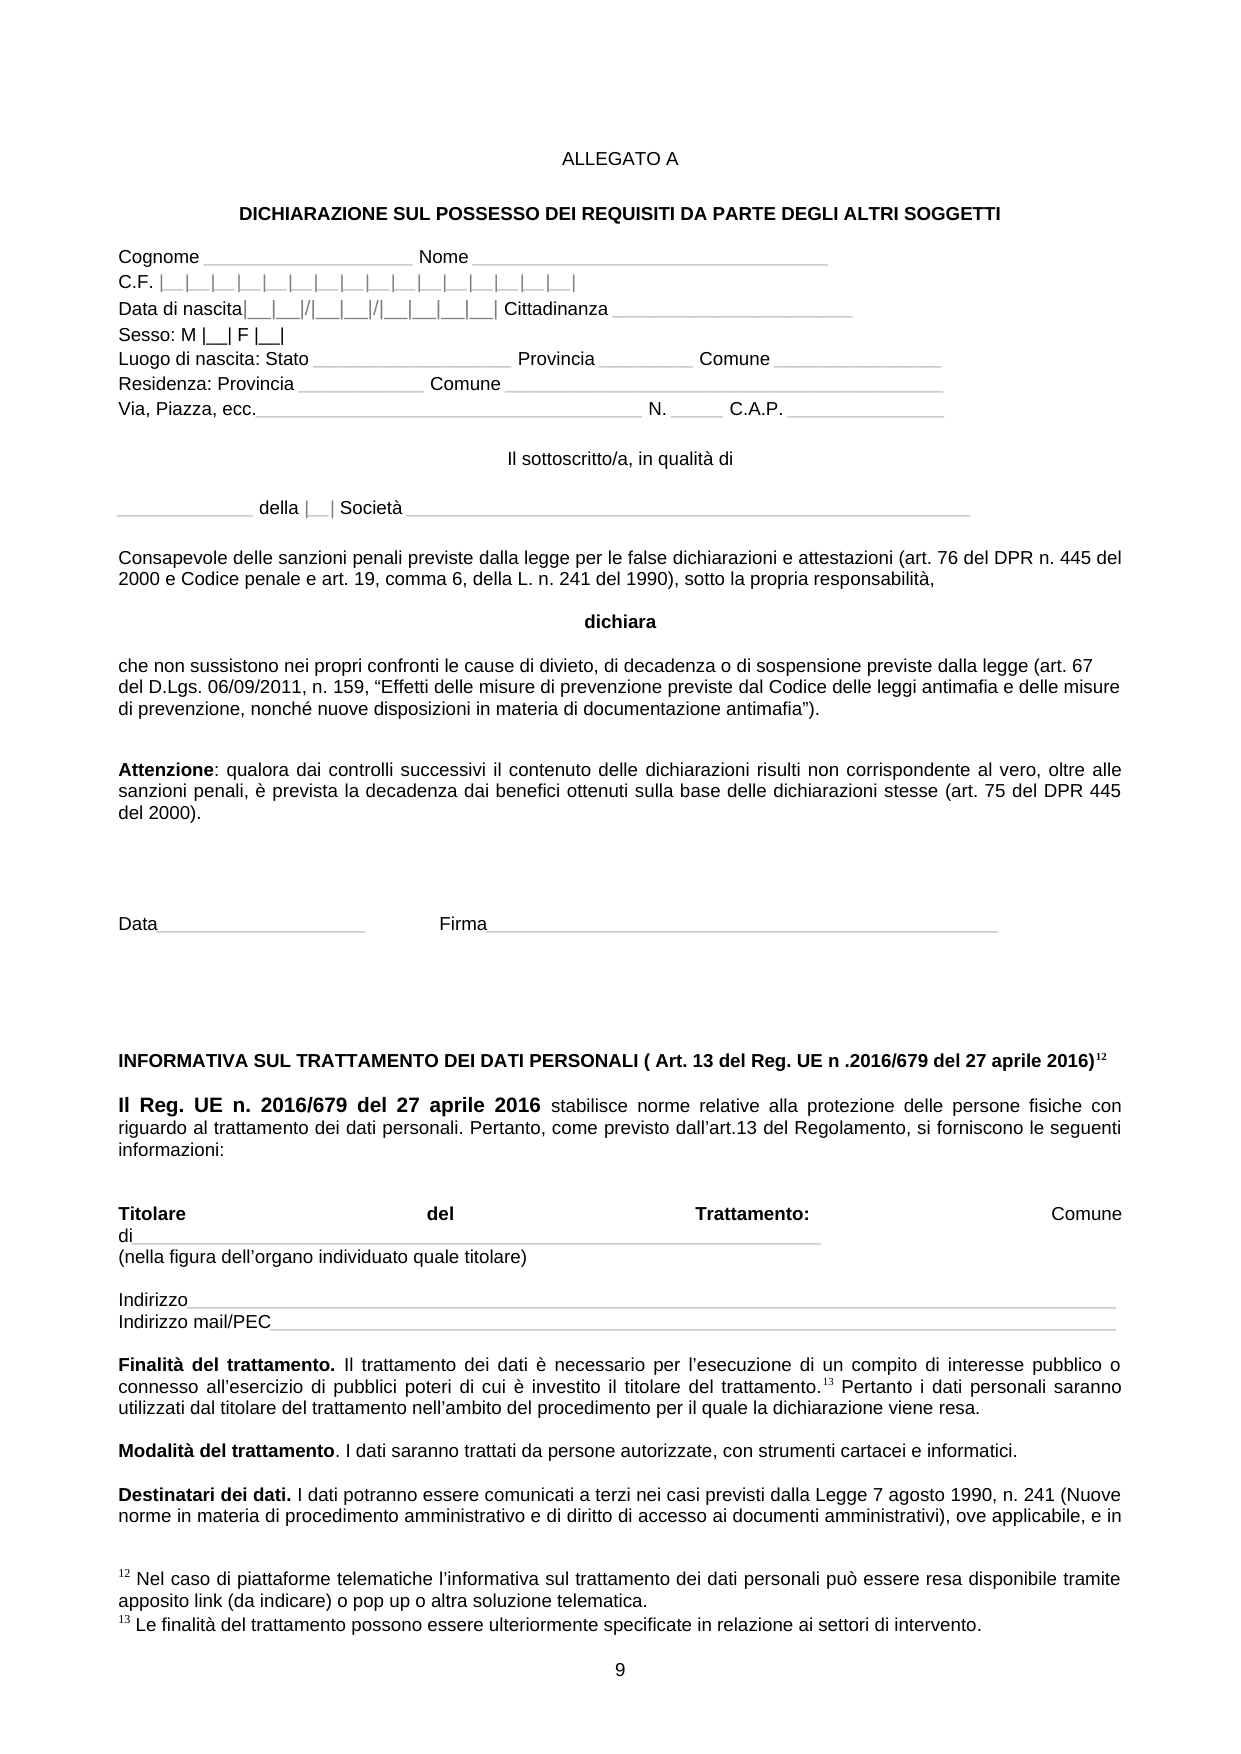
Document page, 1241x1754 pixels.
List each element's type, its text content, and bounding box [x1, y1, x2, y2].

text Indirizzo mail/PEC_________________________________________________________________________________ [118, 1311, 1122, 1332]
text Attenzione: qualora dai controlli successivi il contenuto delle dichiarazioni risulti non corrispondente al vero, oltre alle sanzioni penali, è prevista la decadenza dai benefici ottenuti sulla base delle dichiarazioni stesse (art. 75 del DPR 445 del 2000). [118, 758, 1122, 823]
list Luogo di nascita: Stato ___________________ Provincia _________ Comune ________________ [118, 348, 1122, 370]
list C.F. |__|__|__|__|__|__|__|__|__|__|__|__|__|__|__|__| [118, 271, 1122, 293]
list Sesso: M |__| F |__| [118, 323, 1122, 345]
text Indirizzo_________________________________________________________________________________________ [118, 1289, 1122, 1311]
list Residenza: Provincia ____________ Comune __________________________________________ [118, 373, 1122, 394]
text ALLEGATO A [118, 148, 1122, 169]
text _____________ della |__| Società ______________________________________________________ [118, 497, 1122, 518]
text Il Reg. UE n. 2016/679 del 27 aprile 2016 stabilisce norme relative alla protezione delle persone fisiche con riguardo al trattamento dei dati personali. Pertanto, come previsto dall’art.13 del Regolamento, si forniscono le seguenti informazioni: [118, 1093, 1122, 1160]
text INFORMATIVA SUL TRATTAMENTO DEI DATI PERSONALI ( Art. 13 del Reg. UE n .2016/679 del 27 aprile 2016) [118, 1050, 1122, 1071]
list DICHIARAZIONE SUL POSSESSO DEI REQUISITI DA PARTE DEGLI ALTRI SOGGETTI [118, 203, 1122, 225]
text dichiara [118, 611, 1122, 633]
list Data di nascita|__|__|/|__|__|/|__|__|__|__| Cittadinanza _______________________ [118, 296, 1122, 320]
text (nella figura dell’organo individuato quale titolare) [118, 1246, 1122, 1268]
text Modalità del trattamento. I dati saranno trattati da persone autorizzate, con strumenti cartacei e informatici. [118, 1440, 1122, 1462]
list Il sottoscritto/a, in qualità di [118, 447, 1122, 469]
list Cognome ____________________ Nome __________________________________ [118, 246, 1122, 268]
text Consapevole delle sanzioni penali previste dalla legge per le false dichiarazioni e attestazioni (art. 76 del DPR n. 445 del 2000 e Codice penale e art. 19, comma 6, della L. n. 241 del 1990), sotto la propria responsabilità, [118, 547, 1122, 590]
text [118, 1483, 1122, 1526]
text Finalità del trattamento. Il trattamento dei dati è necessario per l’esecuzione di un compito di interesse pubblico o connesso all’esercizio di pubblici poteri di cui è investito il titolare del trattamento. Pertanto i dati personali saranno utilizzati dal titolare del trattamento nell’ambito del procedimento per il quale la dichiarazione viene resa. [118, 1354, 1122, 1419]
text Titolare del Trattamento: Comune di__________________________________________________________________ [118, 1203, 1122, 1246]
text Data____________________ Firma_________________________________________________ [118, 913, 1122, 934]
list Via, Piazza, ecc._____________________________________ N. _____ C.A.P. _______________ [118, 398, 1122, 419]
text che non sussistono nei propri confronti le cause di divieto, di decadenza o di sospensione previste dalla legge (art. 67 del D.Lgs. 06/09/2011, n. 159, “Effetti delle misure di prevenzione previste dal Codice delle leggi antimafia e delle misure di prevenzione, nonché nuove disposizioni in materia di documentazione antimafia”). [118, 654, 1122, 719]
